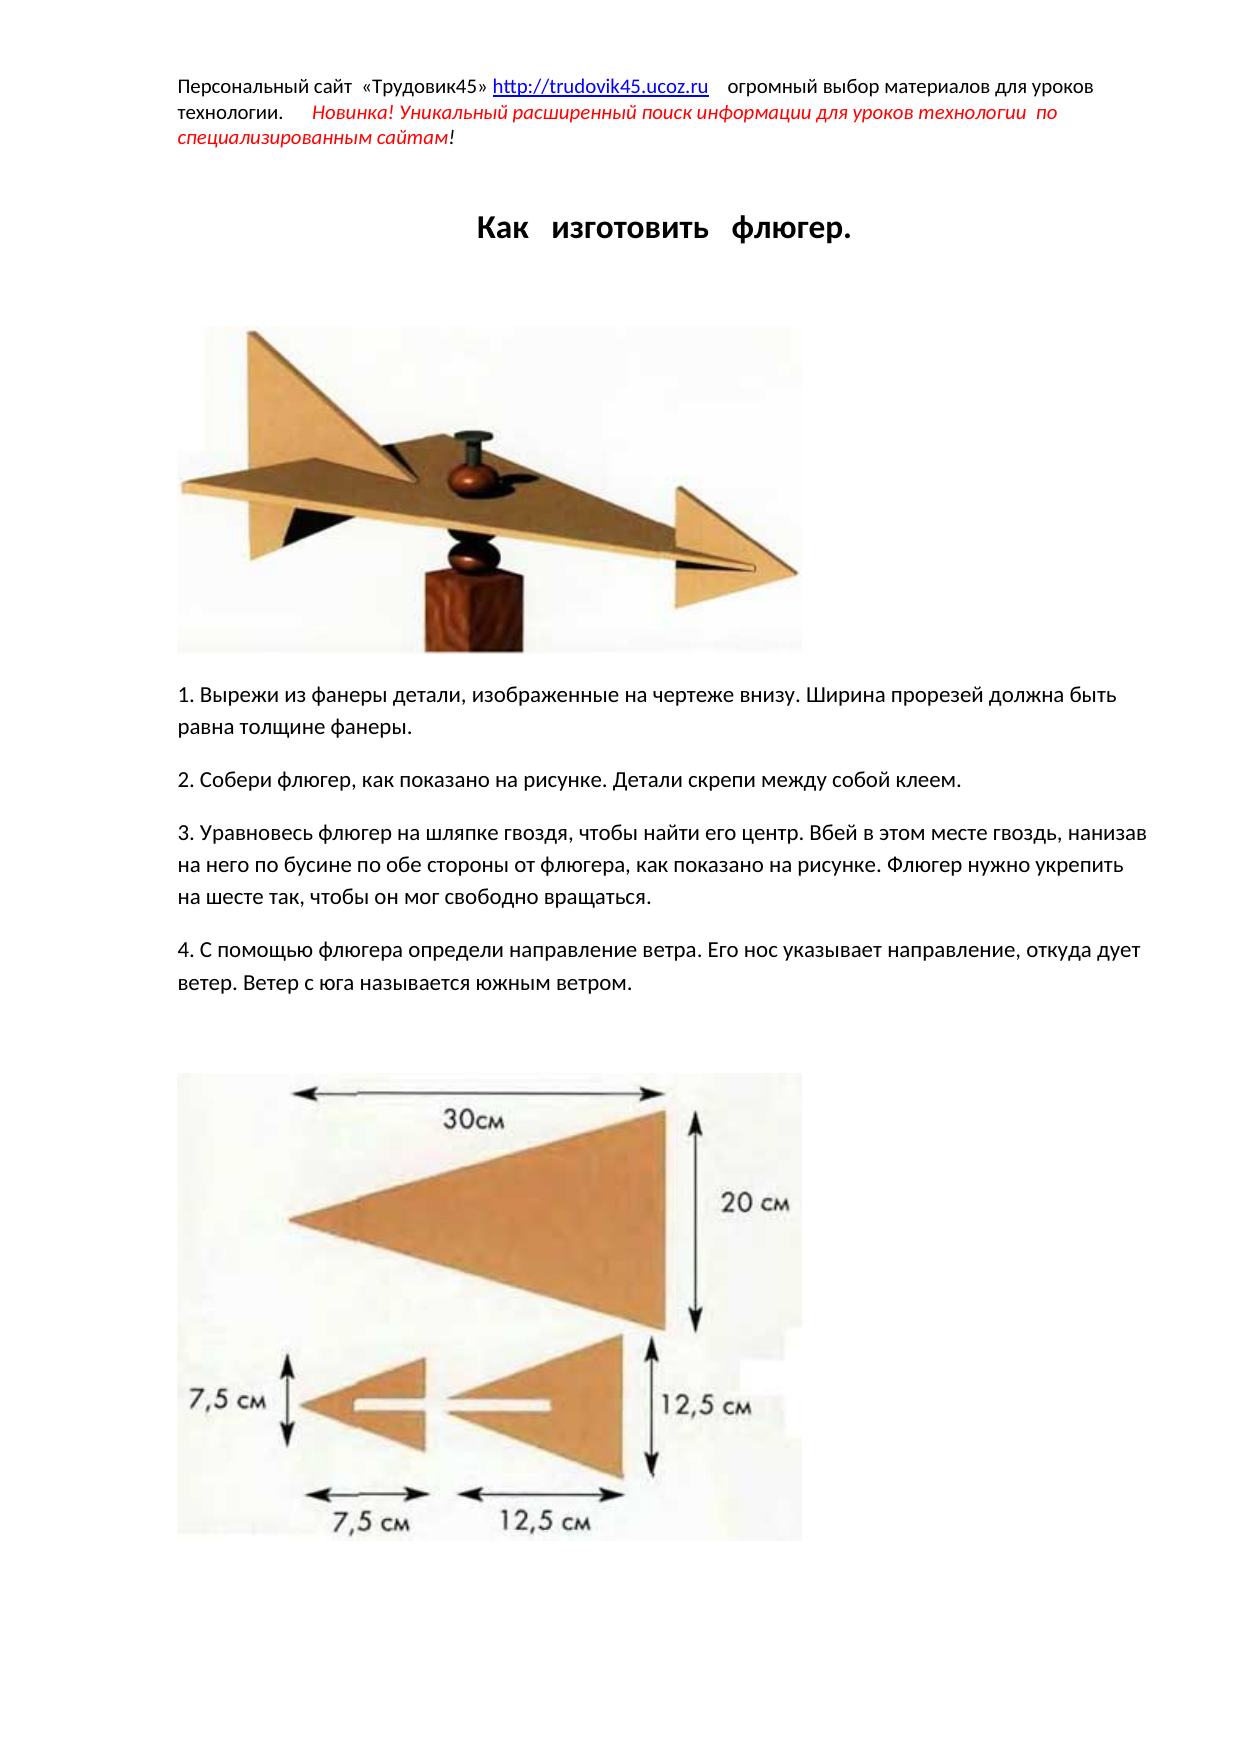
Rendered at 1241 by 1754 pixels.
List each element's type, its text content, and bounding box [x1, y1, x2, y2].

text 1. Вырежи из фанеры детали, изображенные на чертеже внизу. Ширина прорезей должна быть равна толщине фанеры. [177, 680, 1152, 740]
text Как изготовить флюгер. [177, 206, 1152, 247]
picture [177, 1073, 803, 1541]
text 2. Собери флюгер, как показано на рисунке. Детали скрепи между собой клеем. [177, 765, 1152, 793]
text 3. Уравновесь флюгер на шляпке гвоздя, чтобы найти его центр. Вбей в этом месте гвоздь, нанизав на него по бусине по обе стороны от флюгера, как показано на рисунке. Флюгер нужно укрепить на шесте так, чтобы он мог свободно вращаться. [177, 818, 1152, 910]
text 4. С помощью флюгера определи направление ветра. Его нос указывает направление, откуда дует ветер. Ветер с юга называется южным ветром. [177, 935, 1152, 996]
picture [177, 326, 803, 655]
